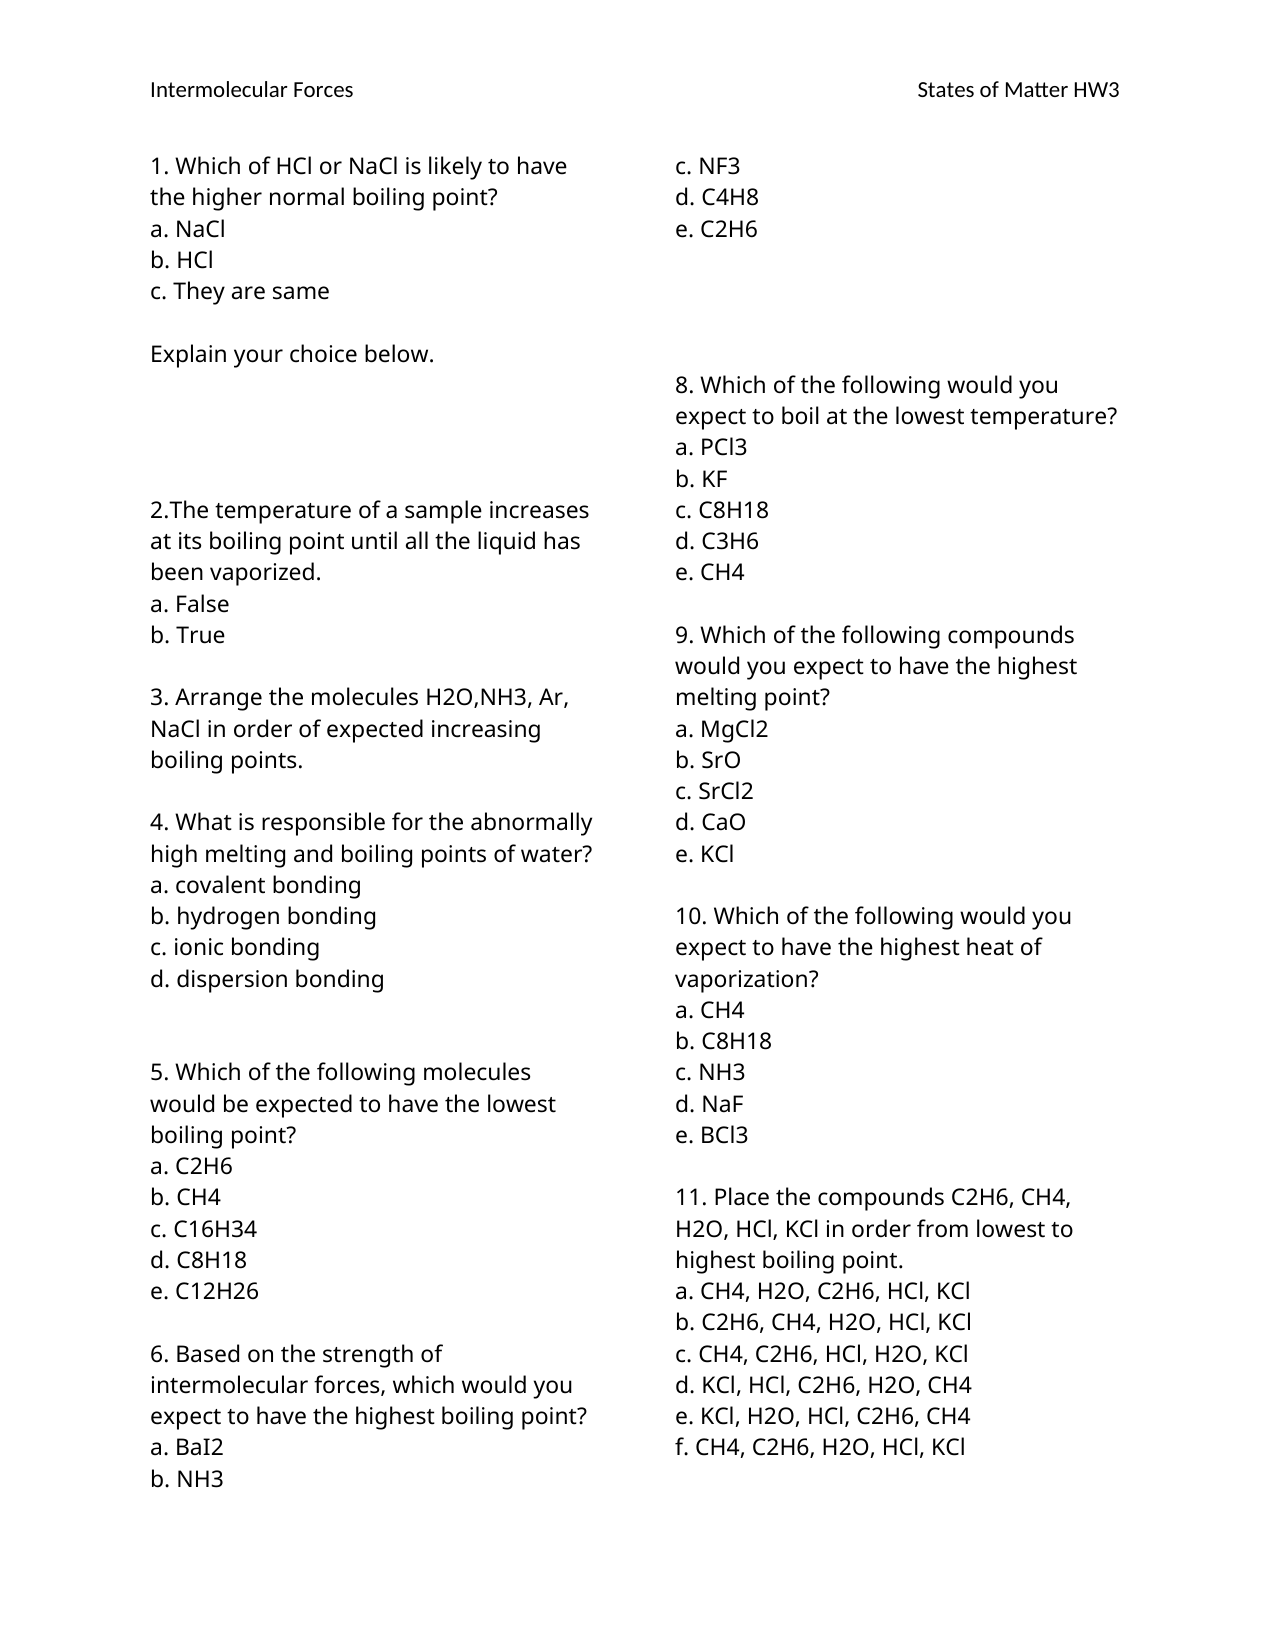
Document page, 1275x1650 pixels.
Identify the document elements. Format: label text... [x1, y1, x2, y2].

text d. dispersion bonding [150, 962, 600, 994]
text d. NaF [675, 1087, 1125, 1119]
text a. PCl3 [675, 431, 1125, 462]
text a. BaI2 [150, 1431, 600, 1462]
text e. KCl [675, 837, 1125, 869]
text a. CH4 [675, 994, 1125, 1025]
text a. covalent bonding [150, 869, 600, 900]
text b. hydrogen bonding [150, 900, 600, 931]
text e. KCl, H2O, HCl, C2H6, CH4 [675, 1400, 1125, 1431]
text 10. Which of the following would you expect to have the highest heat of vaporization? [675, 900, 1125, 994]
text c. SrCl2 [675, 775, 1125, 806]
text d. C3H6 [675, 525, 1125, 556]
text a. NaCl [150, 212, 600, 244]
text 5. Which of the following molecules would be expected to have the lowest boiling point? [150, 1056, 600, 1150]
text 3. Arrange the molecules H2O,NH3, Ar, NaCl in order of expected increasing boiling points. [150, 681, 600, 775]
text b. CH4 [150, 1181, 600, 1212]
text d. C8H18 [150, 1244, 600, 1275]
text e. BCl3 [675, 1119, 1125, 1150]
text a. False [150, 587, 600, 619]
text c. CH4, C2H6, HCl, H2O, KCl [675, 1337, 1125, 1369]
text a. CH4, H2O, C2H6, HCl, KCl [675, 1275, 1125, 1306]
text e. CH4 [675, 556, 1125, 587]
text d. KCl, HCl, C2H6, H2O, CH4 [675, 1369, 1125, 1400]
text e. C12H26 [150, 1275, 600, 1306]
text c. They are same [150, 275, 600, 306]
text 8. Which of the following would you expect to boil at the lowest temperature? [675, 369, 1125, 431]
text 1. Which of HCl or NaCl is likely to have the higher normal boiling point? [150, 150, 600, 212]
text c. ionic bonding [150, 931, 600, 962]
text f. CH4, C2H6, H2O, HCl, KCl [675, 1431, 1125, 1462]
text c. C16H34 [150, 1212, 600, 1244]
text d. C4H8 [675, 181, 1125, 212]
text b. NH3 [150, 1462, 600, 1494]
text 9. Which of the following compounds would you expect to have the highest melting point? [675, 619, 1125, 712]
text b. SrO [675, 744, 1125, 775]
text 4. What is responsible for the abnormally high melting and boiling points of water? [150, 806, 600, 869]
text b. C8H18 [675, 1025, 1125, 1056]
text Explain your choice below. [150, 337, 600, 369]
text b. C2H6, CH4, H2O, HCl, KCl [675, 1306, 1125, 1337]
text b. KF [675, 462, 1125, 494]
text c. NF3 [675, 150, 1125, 181]
text b. HCl [150, 244, 600, 275]
text 11. Place the compounds C2H6, CH4, H2O, HCl, KCl in order from lowest to highest boiling point. [675, 1181, 1125, 1275]
text a. MgCl2 [675, 712, 1125, 744]
text 2.The temperature of a sample increases at its boiling point until all the liquid has been vaporized. [150, 494, 600, 587]
text c. C8H18 [675, 494, 1125, 525]
text 6. Based on the strength of intermolecular forces, which would you expect to have the highest boiling point? [150, 1337, 600, 1431]
text c. NH3 [675, 1056, 1125, 1087]
text e. C2H6 [675, 212, 1125, 244]
text d. CaO [675, 806, 1125, 837]
text b. True [150, 619, 600, 650]
text a. C2H6 [150, 1150, 600, 1181]
